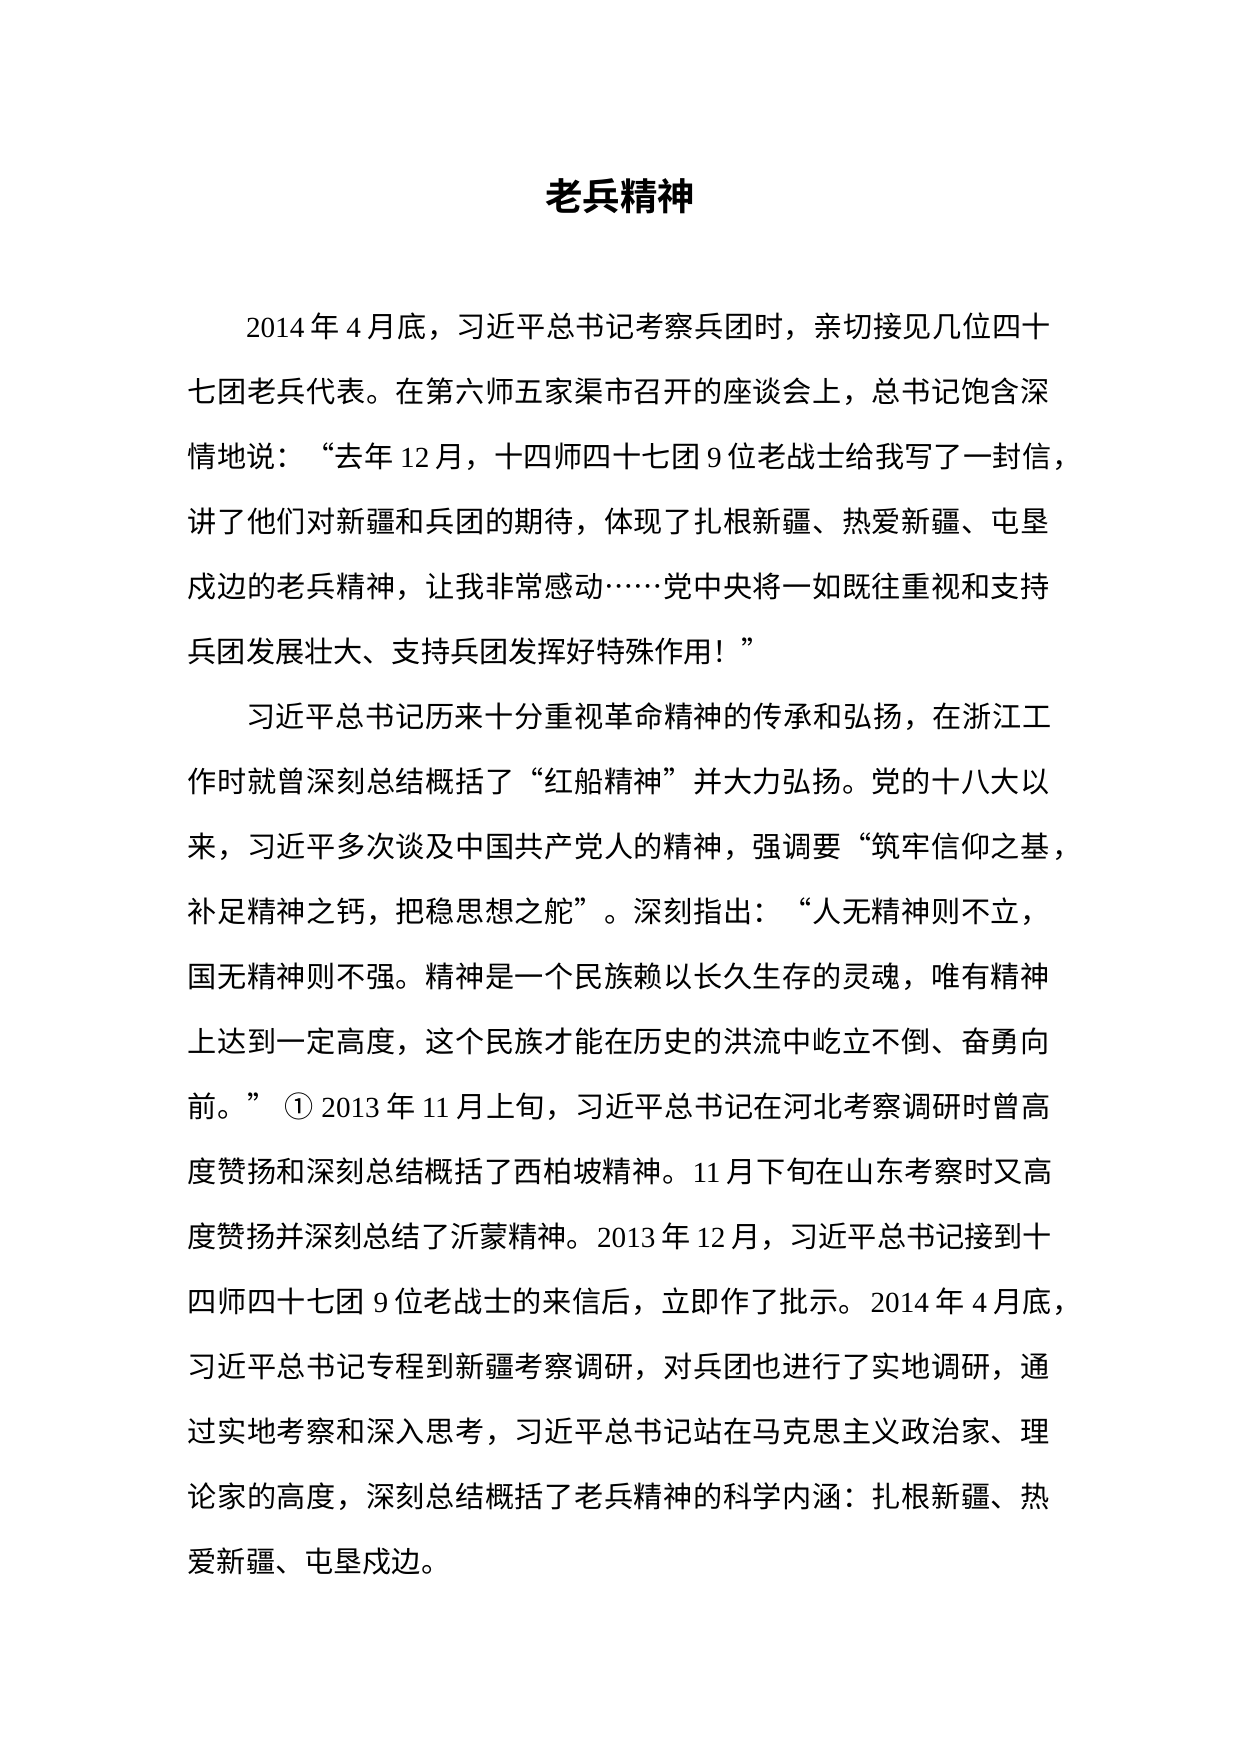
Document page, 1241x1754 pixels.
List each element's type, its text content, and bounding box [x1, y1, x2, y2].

text 习近平总书记历来十分重视革命精神的传承和弘扬，在浙江工作时就曾深刻总结概括了“红船精神”并大力弘扬。党的十八大以来，习近平多次谈及中国共产党人的精神，强调要“筑牢信仰之基，补足精神之钙，把稳思想之舵”。深刻指出：“人无精神则不立，国无精神则不强。精神是一个民族赖以长久生存的灵魂，唯有精神上达到一定高度，这个民族才能在历史的洪流中屹立不倒、奋勇向前。” ① 2013年11月上旬，习近平总书记在河北考察调研时曾高度赞扬和深刻总结概括了西柏坡精神。11月下旬在山东考察时又高度赞扬并深刻总结了沂蒙精神。2013年12月，习近平总书记接到十四师四十七团 9位老战士的来信后，立即作了批示。2014年 4月底，习近平总书记专程到新疆考察调研，对兵团也进行了实地调研，通过实地考察和深入思考，习近平总书记站在马克思主义政治家、理论家的高度，深刻总结概括了老兵精神的科学内涵：扎根新疆、热爱新疆、屯垦戍边。 [187, 682, 1053, 1592]
text 2014年4月底，习近平总书记考察兵团时，亲切接见几位四十七团老兵代表。在第六师五家渠市召开的座谈会上，总书记饱含深情地说：“去年12月，十四师四十七团9位老战士给我写了一封信，讲了他们对新疆和兵团的期待，体现了扎根新疆、热爱新疆、屯垦戍边的老兵精神，让我非常感动……党中央将一如既往重视和支持兵团发展壮大、支持兵团发挥好特殊作用！” [187, 292, 1053, 682]
text 老兵精神 [187, 162, 1053, 227]
